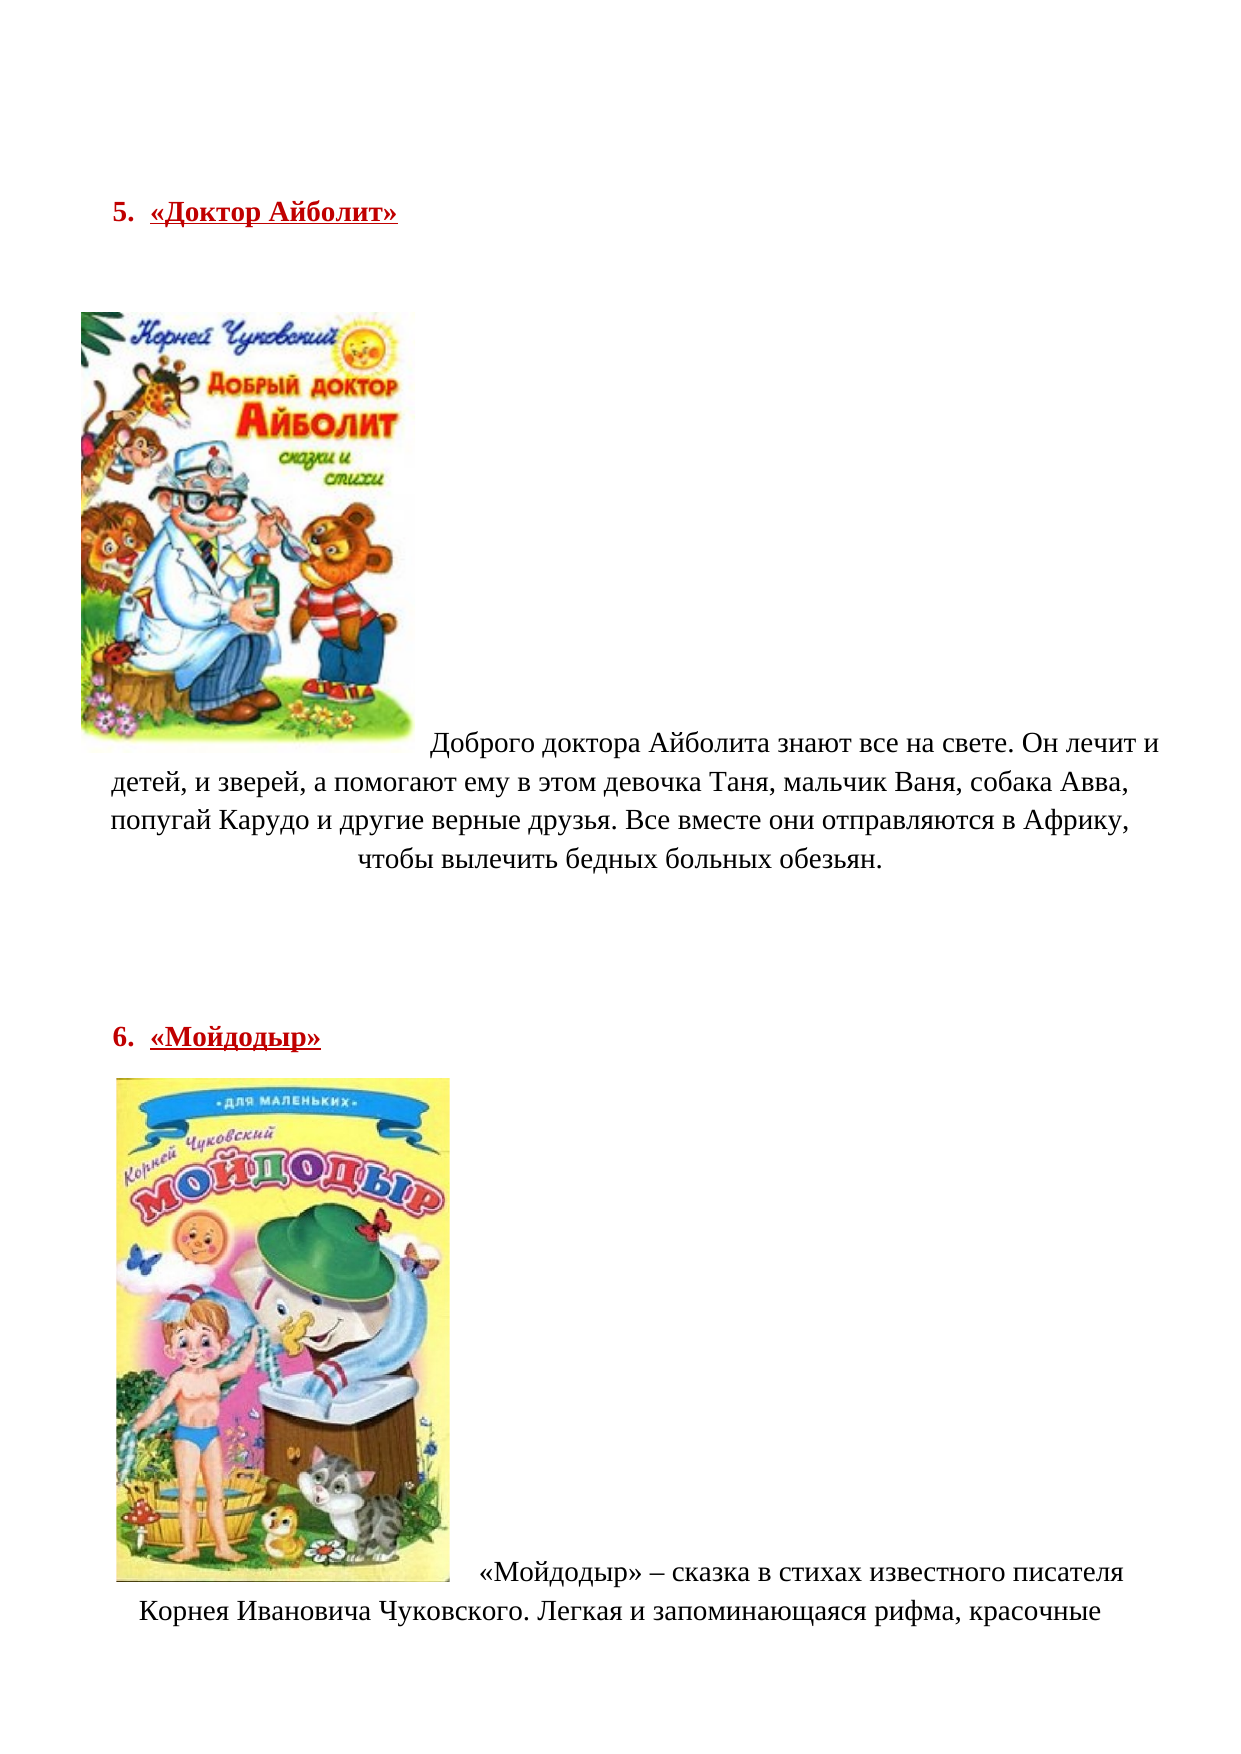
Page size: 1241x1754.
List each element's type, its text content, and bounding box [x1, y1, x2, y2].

list «Мойдодыр» [112, 1019, 1165, 1052]
list «Доктор Айболит» [112, 194, 1165, 227]
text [75, 1078, 1165, 1626]
picture [81, 312, 416, 753]
picture [116, 1078, 450, 1582]
text Доброго доктора Айболита знают все на свете. Он лечит и детей, и зверей, а помогают ему в этом девочка Таня, мальчик Ваня, собака Авва, попугай Карудо и другие верные друзья. Все вместе они отправляются в Африку, чтобы вылечить бедных больных обезьян. [75, 312, 1165, 874]
